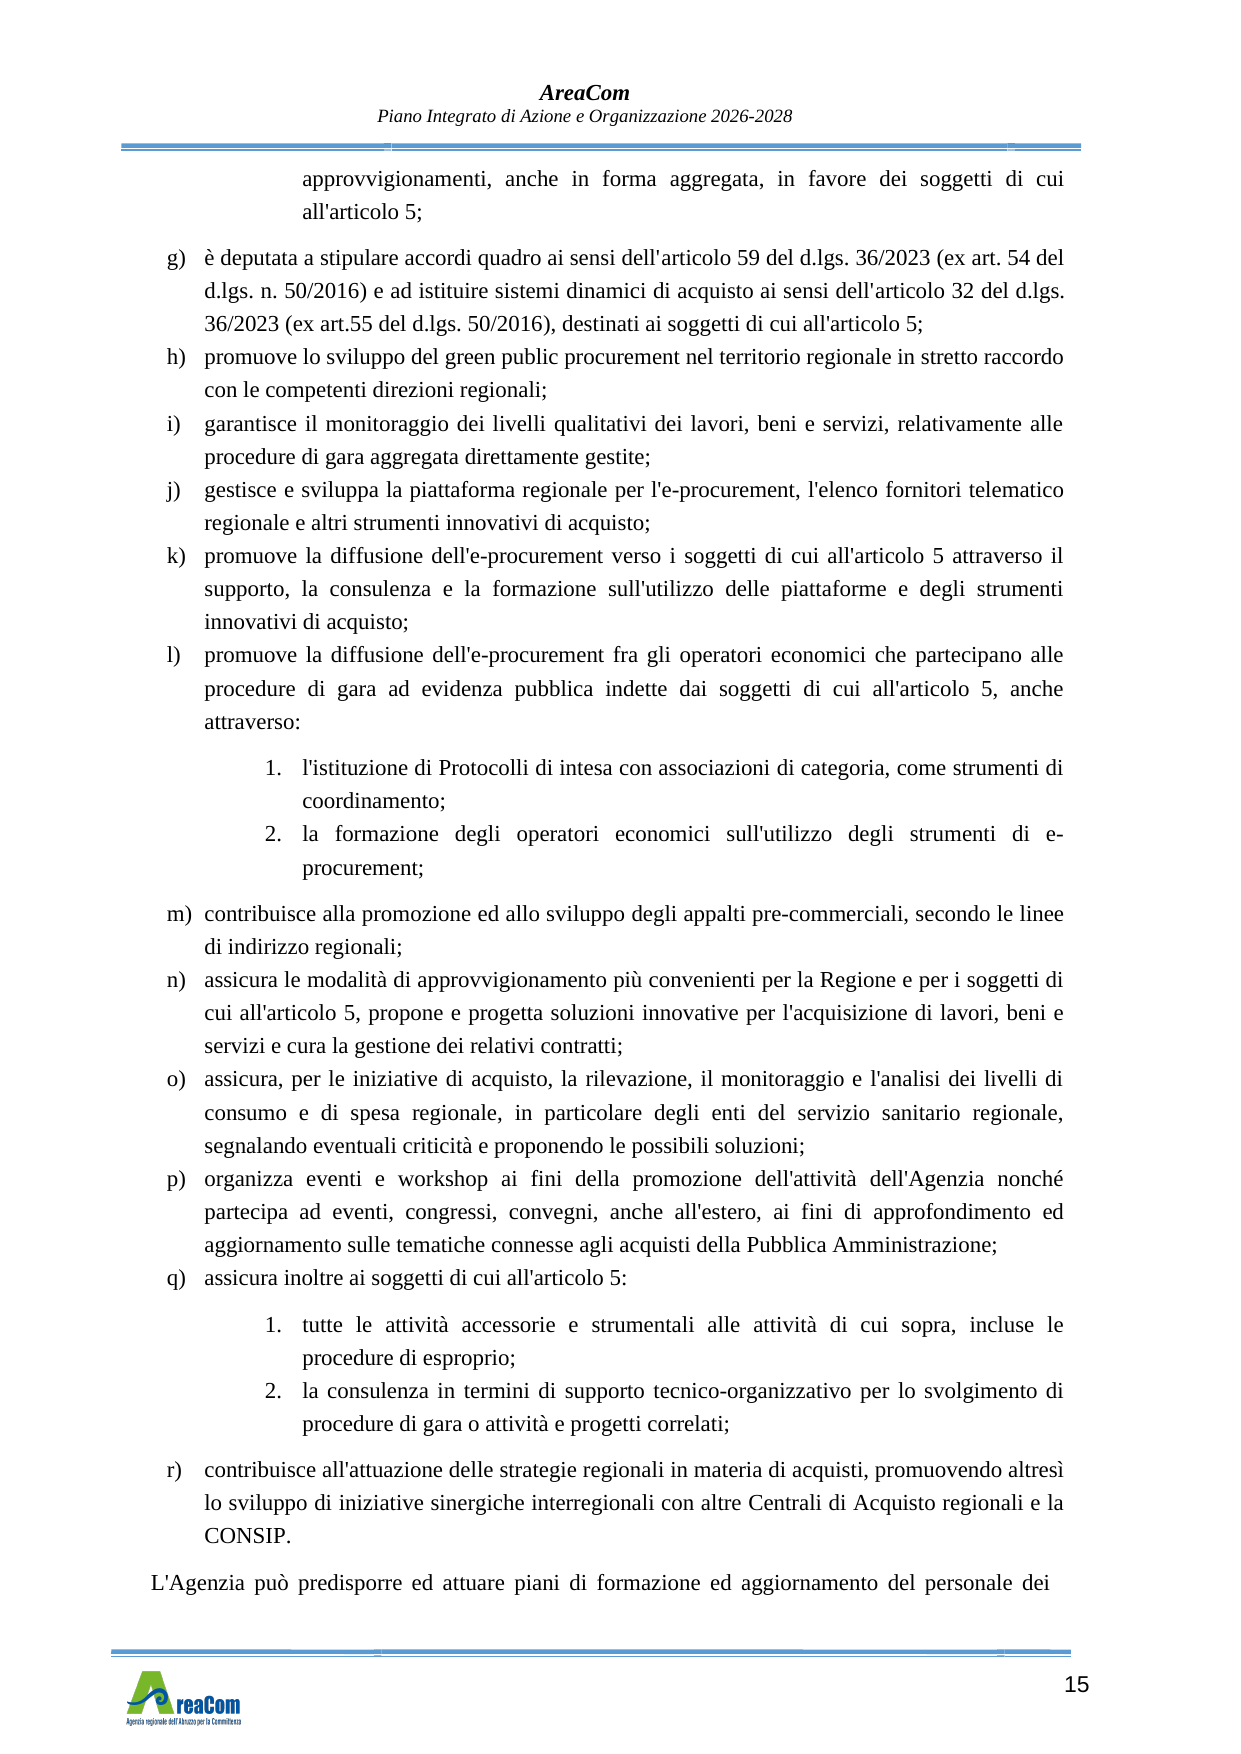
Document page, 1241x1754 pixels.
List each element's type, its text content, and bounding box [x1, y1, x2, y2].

list la consulenza in termini di supporto tecnico-organizzativo per lo svolgimento di procedure di gara o attività e progetti correlati; [264, 1377, 1065, 1436]
picture [121, 1668, 247, 1728]
list assicura inoltre ai soggetti di cui all'articolo 5: [167, 1264, 1065, 1291]
list organizza eventi e workshop ai fini della promozione dell'attività dell'Agenzia nonché partecipa ad eventi, congressi, convegni, anche all'estero, ai fini di approfondimento ed aggiornamento sulle tematiche connesse agli acquisti della Pubblica Amministrazione; [167, 1165, 1065, 1257]
list contribuisce all'attuazione delle strategie regionali in materia di acquisti, promuovendo altresì lo sviluppo di iniziative sinergiche interregionali con altre Centrali di Acquisto regionali e la CONSIP. [167, 1456, 1065, 1549]
list promuove la diffusione dell'e-procurement fra gli operatori economici che partecipano alle procedure di gara ad evidenza pubblica indette dai soggetti di cui all'articolo 5, anche attraverso: [167, 642, 1065, 734]
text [151, 1569, 1052, 1595]
list è deputata a stipulare accordi quadro ai sensi dell'articolo 59 del d.lgs. 36/2023 (ex art. 54 del d.lgs. n. 50/2016) e ad istituire sistemi dinamici di acquisto ai sensi dell'articolo 32 del d.lgs. 36/2023 (ex art.55 del d.lgs. 50/2016), destinati ai soggetti di cui all'articolo 5; [167, 244, 1065, 337]
list promuove lo sviluppo del green public procurement nel territorio regionale in stretto raccordo con le competenti direzioni regionali; [167, 343, 1065, 403]
list garantisce il monitoraggio dei livelli qualitativi dei lavori, beni e servizi, relativamente alle procedure di gara aggregata direttamente gestite; [167, 410, 1065, 469]
list gestisce e sviluppa la piattaforma regionale per l'e-procurement, l'elenco fornitori telematico regionale e altri strumenti innovativi di acquisto; [167, 476, 1065, 535]
list assicura le modalità di approvvigionamento più convenienti per la Regione e per i soggetti di cui all'articolo 5, propone e progetta soluzioni innovative per l'acquisizione di lavori, beni e servizi e cura la gestione dei relativi contratti; [167, 966, 1065, 1059]
list la formazione degli operatori economici sull'utilizzo degli strumenti di e-procurement; [264, 820, 1065, 880]
list promuove la diffusione dell'e-procurement verso i soggetti di cui all'articolo 5 attraverso il supporto, la consulenza e la formazione sull'utilizzo delle piattaforme e degli strumenti innovativi di acquisto; [167, 542, 1065, 635]
list l'istituzione di Protocolli di intesa con associazioni di categoria, come strumenti di coordinamento; [264, 754, 1065, 814]
list contribuisce alla promozione ed allo sviluppo degli appalti pre-commerciali, secondo le linee di indirizzo regionali; [167, 900, 1065, 959]
list assicura, per le iniziative di acquisto, la rilevazione, il monitoraggio e l'analisi dei livelli di consumo e di spesa regionale, in particolare degli enti del servizio sanitario regionale, segnalando eventuali criticità e proponendo le possibili soluzioni; [167, 1066, 1065, 1158]
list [264, 164, 1065, 224]
list tutte le attività accessorie e strumentali alle attività di cui sopra, incluse le procedure di esproprio; [264, 1311, 1065, 1370]
